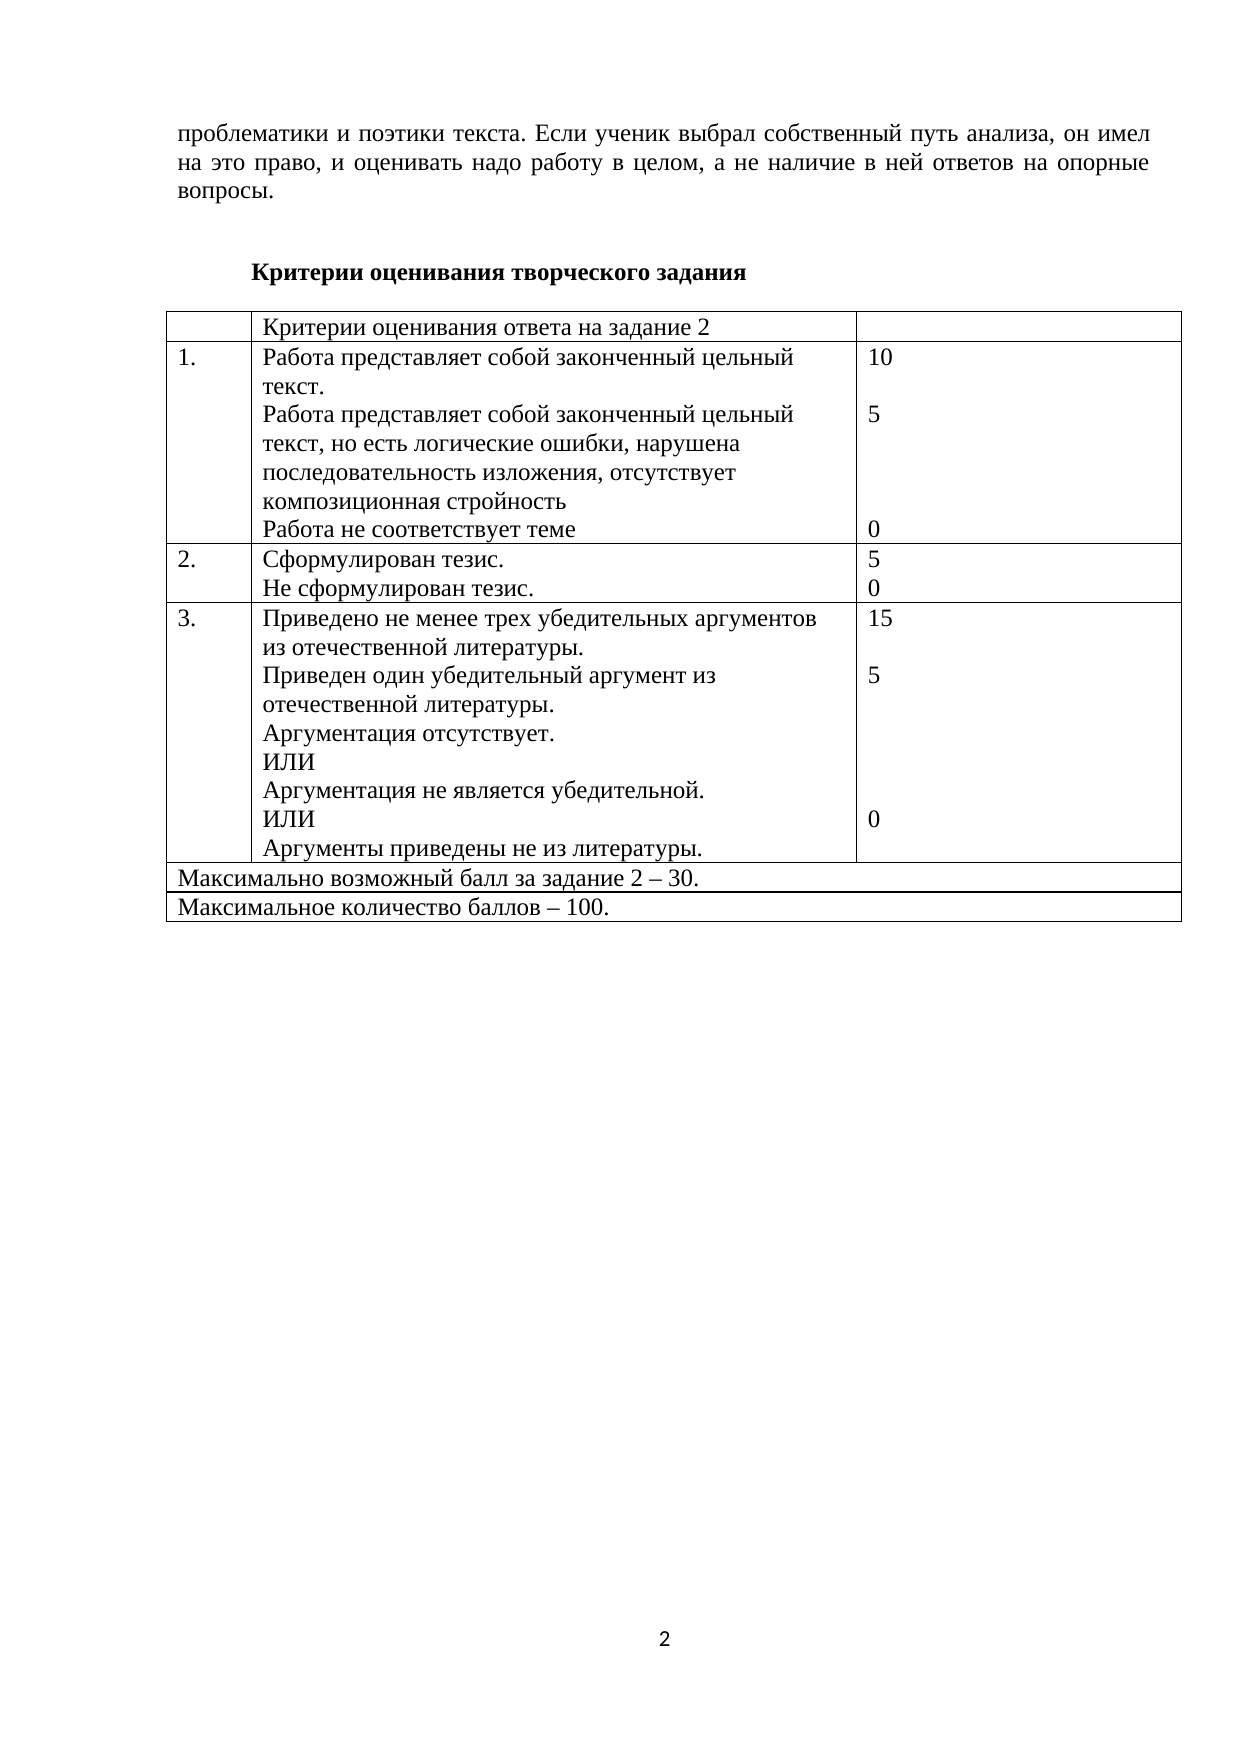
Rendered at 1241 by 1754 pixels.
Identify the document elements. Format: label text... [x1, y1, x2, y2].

table_header [857, 312, 1181, 341]
table_cell Приведено не менее трех убедительных аргументов из отечественной литературы. Приведен один убедительный аргумент из отечественной литературы. Аргументация отсутствует. ИЛИ Аргументация не является убедительной. ИЛИ Аргументы приведены не из литературы. [252, 603, 856, 862]
text Критерии оценивания творческого задания [177, 257, 1152, 286]
table_cell Работа представляет собой законченный цельный текст. Работа представляет собой законченный цельный текст, но есть логические ошибки, нарушена последовательность изложения, отсутствует композиционная стройность Работа не соответствует теме [252, 342, 856, 543]
table_cell 1. [167, 342, 251, 543]
table_cell 15 5 0 [857, 603, 1181, 862]
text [177, 118, 1152, 204]
table_cell Максимальное количество баллов – 100. [167, 893, 1181, 921]
table_cell Максимально возможный балл за задание 2 – 30. [167, 863, 1181, 891]
table_cell Сформулирован тезис. Не сформулирован тезис. [252, 544, 856, 602]
table_cell 2. [167, 544, 251, 602]
table_cell 3. [167, 603, 251, 862]
table_cell 10 5 0 [857, 342, 1181, 543]
table_header Критерии оценивания ответа на задание 2 [252, 312, 856, 341]
table_header [167, 312, 251, 341]
table_cell 5 0 [857, 544, 1181, 602]
